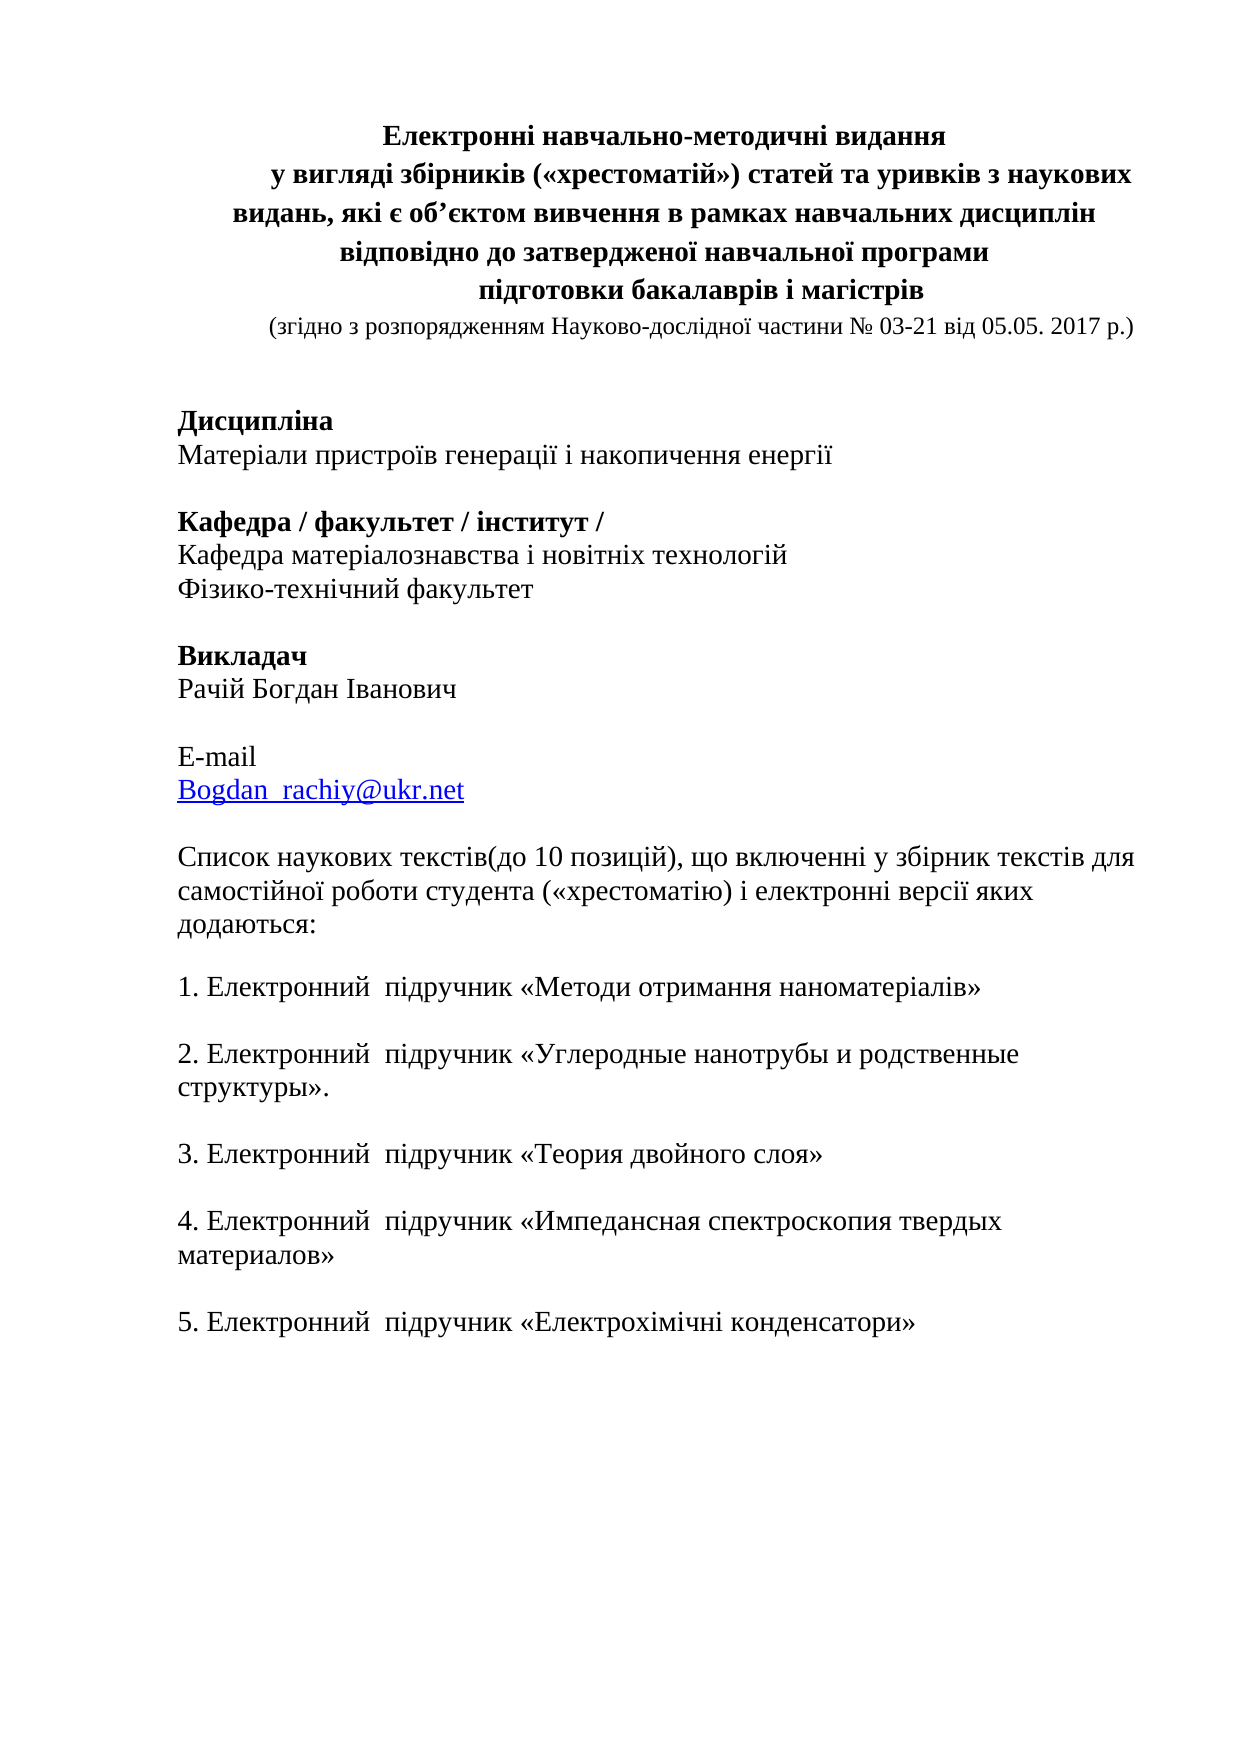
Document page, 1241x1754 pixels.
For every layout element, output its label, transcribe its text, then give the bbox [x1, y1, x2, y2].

text E-mail [177, 739, 1152, 772]
text Фізико-технічний факультет [177, 571, 1152, 604]
text 3. Електронний підручник «Теория двойного слоя» [177, 1136, 1152, 1170]
text у вигляді збірників («хрестоматій») статей та уривків з наукових видань, які є об’єктом вивчення в рамках навчальних дисциплін відповідно до затвердженої навчальної програми [177, 157, 1152, 267]
text (згідно з розпорядженням Науково-дослідної частини № 03-21 від 05.05. 2017 р.) [177, 311, 1152, 339]
text 4. Електронний підручник «Импедансная спектроскопия твердых материалов» [177, 1203, 1152, 1271]
text 2. Електронний підручник «Углеродные нанотрубы и родственные структуры». [177, 1036, 1152, 1103]
text Викладач [177, 638, 1152, 672]
text 1. Електронний підручник «Методи отримання наноматеріалів» [177, 969, 1152, 1002]
text Список наукових текстів(до 10 позицій), що включенні у збірник текстів для самостійної роботи студента («хрестоматію) і електронні версії яких додаються: [177, 839, 1152, 940]
text 5. Електронний підручник «Електрохімічні конденсатори» [177, 1304, 1152, 1338]
text Рачій Богдан Іванович [177, 672, 1152, 705]
text Електронні навчально-методичні видання [177, 118, 1152, 152]
text Кафедра матеріалознавства і новітніх технологій [177, 537, 1152, 571]
text Дисципліна [177, 403, 1152, 437]
text Матеріали пристроїв генерації і накопичення енергії [177, 437, 1152, 470]
text Bogdan_rachiy@ukr.net [177, 772, 1152, 806]
text підготовки бакалаврів і магістрів [177, 272, 1152, 306]
text Кафедра / факультет / інститут / [177, 504, 1152, 537]
